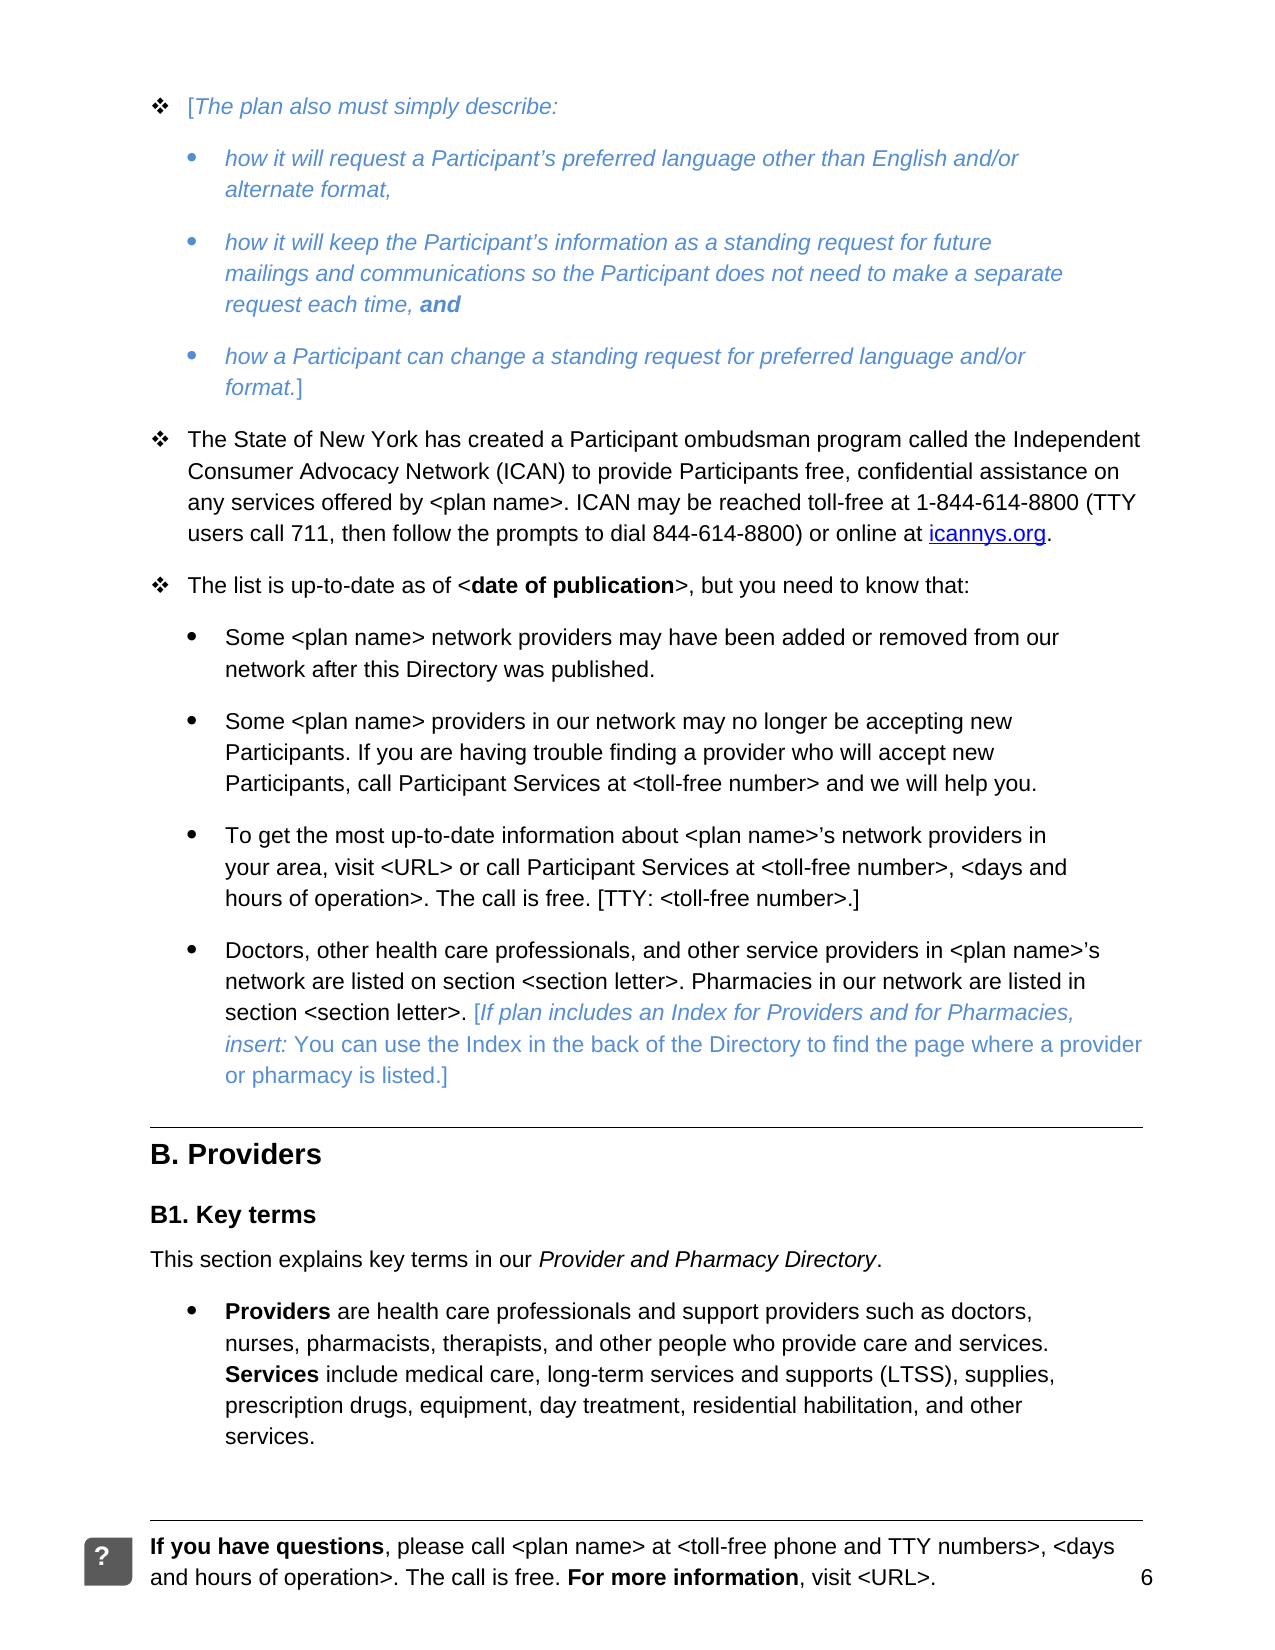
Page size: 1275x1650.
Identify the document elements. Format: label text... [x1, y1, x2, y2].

list Providers are health care professionals and support providers such as doctors, nurses, pharmacists, therapists, and other people who provide care and services. Services include medical care, long-term services and supports (LTSS), supplies, prescription drugs, equipment, day treatment, residential habilitation, and other services. [187, 1295, 1068, 1451]
subtitle Providers [150, 1128, 1143, 1172]
list how a Participant can change a standing request for preferred language and/or format.] [187, 339, 1068, 402]
subtitle B1. Key terms [150, 1197, 1068, 1230]
text This section explains key terms in our Provider and Pharmacy Directory. [150, 1243, 1143, 1274]
list To get the most up-to-date information about <plan name>’s network providers in your area, visit <URL> or call Participant Services at <toll-free number>, <days and hours of operation>. The call is free. [TTY: <toll-free number>.] [187, 819, 1068, 912]
list The list is up-to-date as of <date of publication>, but you need to know that: [150, 569, 1143, 600]
list Some <plan name> providers in our network may no longer be accepting new Participants. If you are having trouble finding a provider who will accept new Participants, call Participant Services at <toll-free number> and we will help you. [187, 704, 1068, 798]
list Doctors, other health care professionals, and other service providers in <plan name>’s network are listed on section <section letter>. Pharmacies in our network are listed in section <section letter>. [If plan includes an Index for Providers and for Pharmacies, insert: You can use the Index in the back of the Directory to find the page where a provider or pharmacy is listed.] [187, 933, 1143, 1089]
list Some <plan name> network providers may have been added or removed from our network after this Directory was published. [187, 621, 1068, 683]
list [The plan also must simply describe: [150, 89, 1143, 121]
list The State of New York has created a Participant ombudsman program called the Independent Consumer Advocacy Network (ICAN) to provide Participants free, confidential assistance on any services offered by <plan name>. ICAN may be reached toll-free at 1-844-614-8800 (TTY users call 711, then follow the prompts to dial 844-614-8800) or online at icannys.org. [150, 423, 1143, 548]
list how it will request a Participant’s preferred language other than English and/or alternate format, [187, 142, 1068, 204]
list how it will keep the Participant’s information as a standing request for future mailings and communications so the Participant does not need to make a separate request each time, and [187, 225, 1068, 319]
